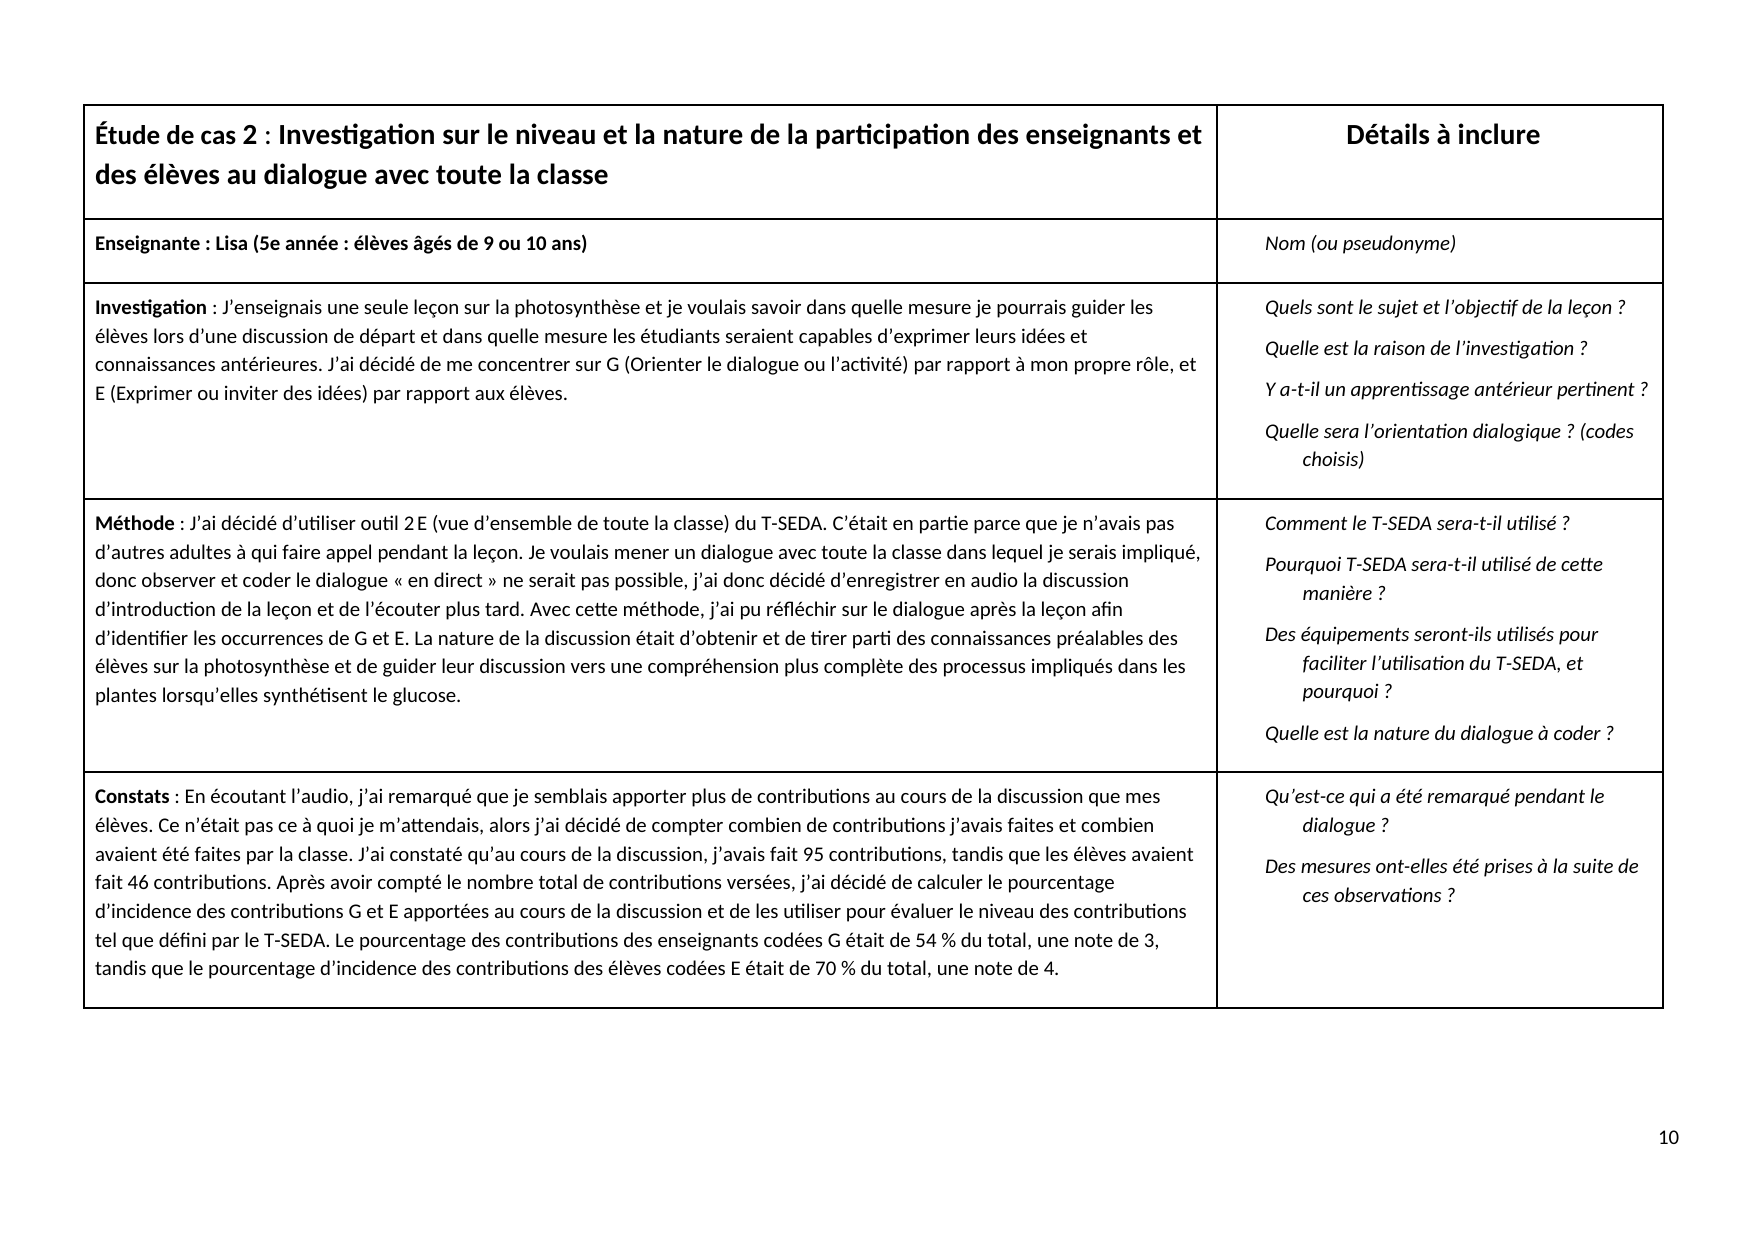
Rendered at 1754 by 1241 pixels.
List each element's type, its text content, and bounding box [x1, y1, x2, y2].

table_header Détails à inclure [1218, 106, 1662, 218]
table_cell Nom (ou pseudonyme) [1218, 220, 1662, 282]
table_cell Qu’est-ce qui a été remarqué pendant le dialogue ? Des mesures ont-elles été prises à la suite de ces observations ? [1218, 773, 1662, 1007]
table_cell Comment le T-SEDA sera-t-il utilisé ? Pourquoi T-SEDA sera-t-il utilisé de cette manière ? Des équipements seront-ils utilisés pour faciliter l’utilisation du T-SEDA, et pourquoi ? Quelle est la nature du dialogue à coder ? [1218, 500, 1662, 771]
table_cell Enseignante : Lisa (5e année : élèves âgés de 9 ou 10 ans) [85, 220, 1216, 282]
table_cell Investigation : J’enseignais une seule leçon sur la photosynthèse et je voulais savoir dans quelle mesure je pourrais guider les élèves lors d’une discussion de départ et dans quelle mesure les étudiants seraient capables d’exprimer leurs idées et connaissances antérieures. J’ai décidé de me concentrer sur G (Orienter le dialogue ou l’activité) par rapport à mon propre rôle, et E (Exprimer ou inviter des idées) par rapport aux élèves. [85, 284, 1216, 498]
table_cell Quels sont le sujet et l’objectif de la leçon ? Quelle est la raison de l’investigation ? Y a-t-il un apprentissage antérieur pertinent ? Quelle sera l’orientation dialogique ? (codes choisis) [1218, 284, 1662, 498]
table_cell Méthode : J’ai décidé d’utiliser outil 2 E (vue d’ensemble de toute la classe) du T-SEDA. C’était en partie parce que je n’avais pas d’autres adultes à qui faire appel pendant la leçon. Je voulais mener un dialogue avec toute la classe dans lequel je serais impliqué, donc observer et coder le dialogue « en direct » ne serait pas possible, j’ai donc décidé d’enregistrer en audio la discussion d’introduction de la leçon et de l’écouter plus tard. Avec cette méthode, j’ai pu réfléchir sur le dialogue après la leçon afin d’identifier les occurrences de G et E. La nature de la discussion était d’obtenir et de tirer parti des connaissances préalables des élèves sur la photosynthèse et de guider leur discussion vers une compréhension plus complète des processus impliqués dans les plantes lorsqu’elles synthétisent le glucose. [85, 500, 1216, 771]
table_cell Constats : En écoutant l’audio, j’ai remarqué que je semblais apporter plus de contributions au cours de la discussion que mes élèves. Ce n’était pas ce à quoi je m’attendais, alors j’ai décidé de compter combien de contributions j’avais faites et combien avaient été faites par la classe. J’ai constaté qu’au cours de la discussion, j’avais fait 95 contributions, tandis que les élèves avaient fait 46 contributions. Après avoir compté le nombre total de contributions versées, j’ai décidé de calculer le pourcentage d’incidence des contributions G et E apportées au cours de la discussion et de les utiliser pour évaluer le niveau des contributions tel que défini par le T-SEDA. Le pourcentage des contributions des enseignants codées G était de 54 % du total, une note de 3, tandis que le pourcentage d’incidence des contributions des élèves codées E était de 70 % du total, une note de 4. [85, 773, 1216, 1007]
table_header Étude de cas 2 : Investigation sur le niveau et la nature de la participation des enseignants et des élèves au dialogue avec toute la classe [85, 106, 1216, 218]
